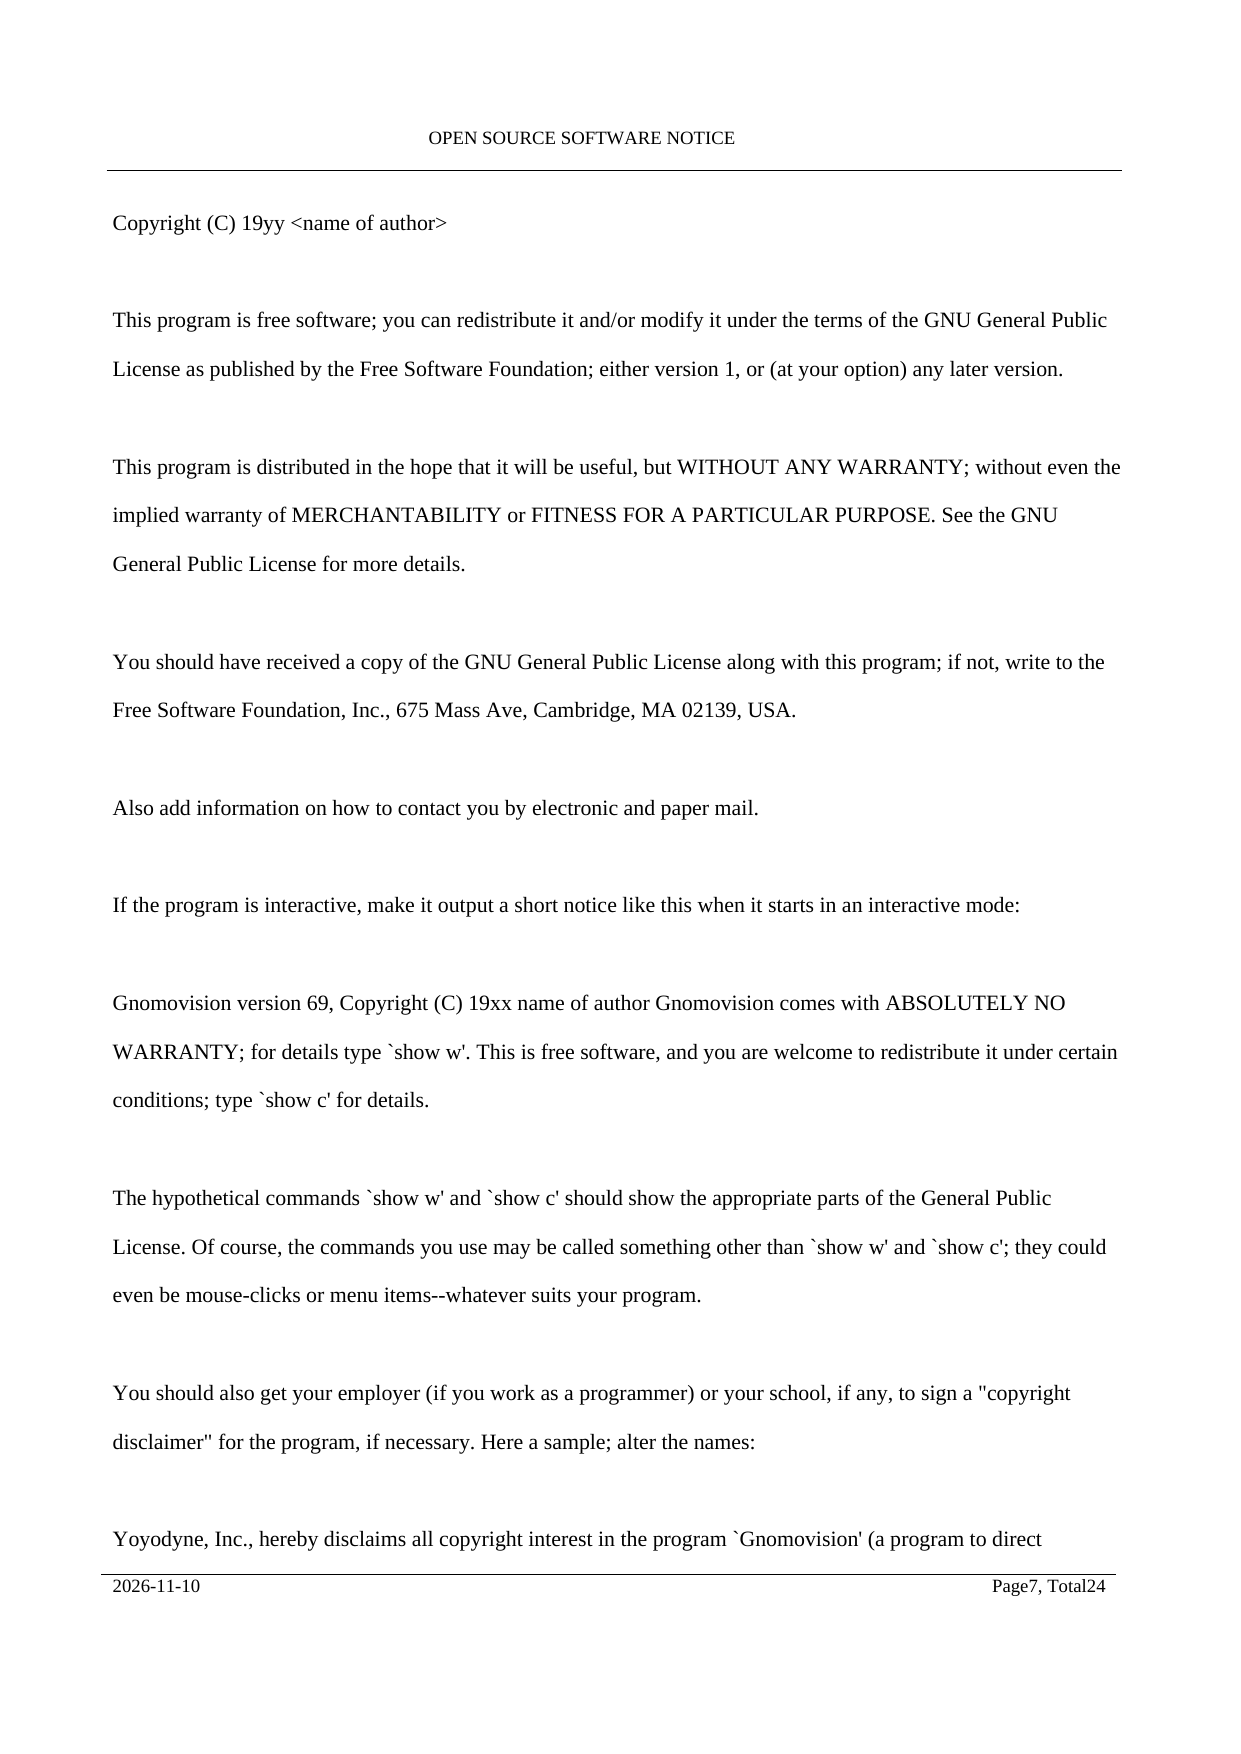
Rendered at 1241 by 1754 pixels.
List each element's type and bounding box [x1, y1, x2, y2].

text [112, 206, 1128, 1555]
